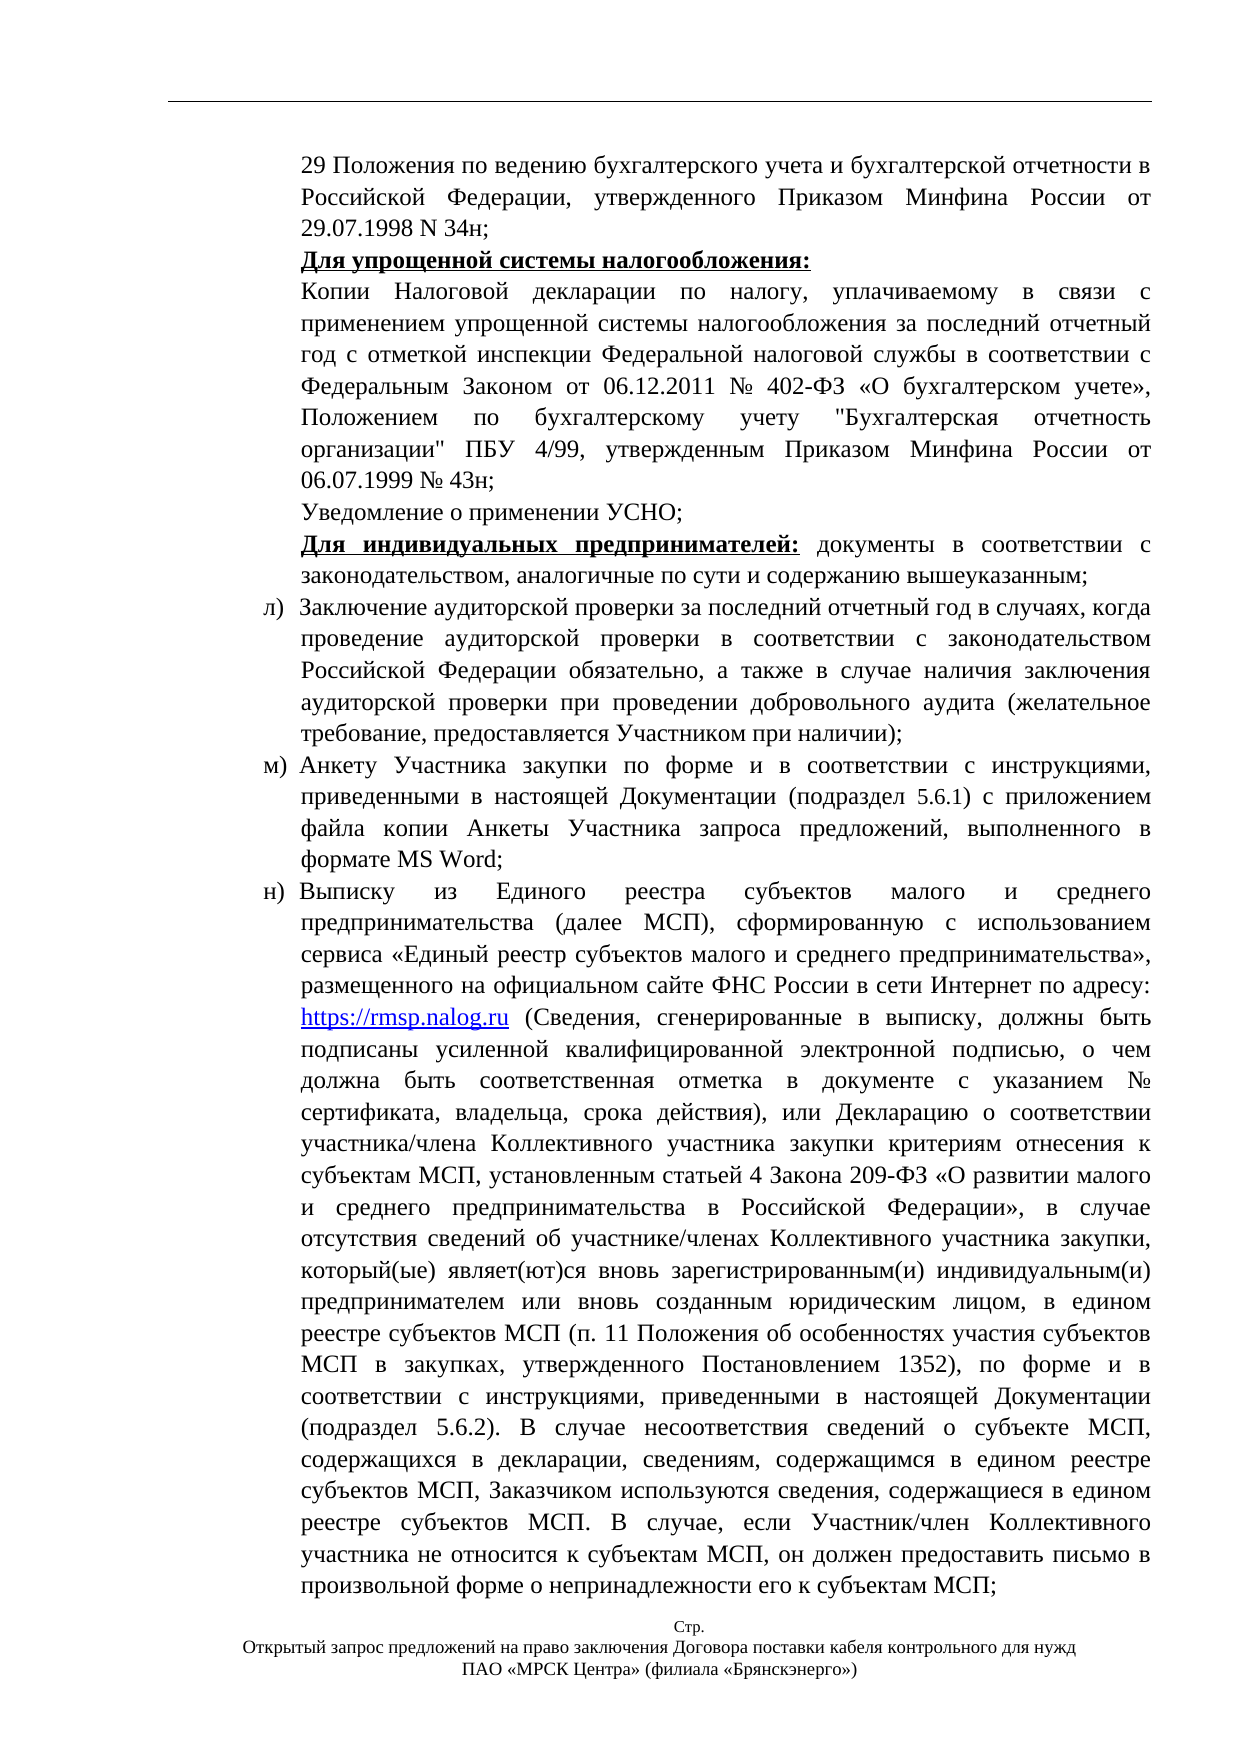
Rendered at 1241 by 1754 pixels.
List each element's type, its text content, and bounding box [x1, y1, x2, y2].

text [301, 150, 1152, 242]
list Выписку из Единого реестра субъектов малого и среднего предпринимательства (далее МСП), сформированную с использованием сервиса «Единый реестр субъектов малого и среднего предпринимательства», размещенного на официальном сайте ФНС России в сети Интернет по адресу: https://rmsp.nalog.ru (Сведения, сгенерированные в выписку, должны быть подписаны усиленной квалифицированной электронной подписью, о чем должна быть соответственная отметка в документе с указанием № сертификата, владельца, срока действия), или Декларацию о соответствии участника/члена Коллективного участника закупки критериям отнесения к субъектам МСП, установленным статьей 4 Закона 209-ФЗ «О развитии малого и среднего предпринимательства в Российской Федерации», в случае отсутствия сведений об участнике/членах Коллективного участника закупки, который(ые) являет(ют)ся вновь зарегистрированным(и) индивидуальным(и) предпринимателем или вновь созданным юридическим лицом, в едином реестре субъектов МСП (п. 11 Положения об особенностях участия субъектов МСП в закупках, утвержденного Постановлением 1352), по форме и в соответствии с инструкциями, приведенными в настоящей Документации (подраздел 5.6.2). В случае несоответствия сведений о субъекте МСП, содержащихся в декларации, сведениям, содержащимся в едином реестре субъектов МСП, Заказчиком используются сведения, содержащиеся в едином реестре субъектов МСП. В случае, если Участник/член Коллективного участника не относится к субъектам МСП, он должен предоставить письмо в произвольной форме о непринадлежности его к субъектам МСП; [263, 876, 1152, 1599]
list Заключение аудиторской проверки за последний отчетный год в случаях, когда проведение аудиторской проверки в соответствии с законодательством Российской Федерации обязательно, а также в случае наличия заключения аудиторской проверки при проведении добровольного аудита (желательное требование, предоставляется Участником при наличии); [263, 592, 1152, 747]
list Анкету Участника закупки по форме и в соответствии с инструкциями, приведенными в настоящей Документации (подраздел 5.6.1) с приложением файла копии Анкеты Участника запроса предложений, выполненного в формате MS Word; [263, 750, 1152, 873]
text Уведомление о применении УСНО; [301, 497, 1152, 526]
text Копии Налоговой декларации по налогу, уплачиваемому в связи с применением упрощенной системы налогообложения за последний отчетный год с отметкой инспекции Федеральной налоговой службы в соответствии с Федеральным Законом от 06.12.2011 № 402-ФЗ «О бухгалтерском учете», Положением по бухгалтерскому учету "Бухгалтерская отчетность организации" ПБУ 4/99, утвержденным Приказом Минфина России от 06.07.1999 № 43н; [301, 276, 1152, 494]
text Для индивидуальных предпринимателей: документы в соответствии с законодательством, аналогичные по сути и содержанию вышеуказанным; [301, 529, 1152, 589]
text Для упрощенной системы налогообложения: [301, 245, 1152, 273]
